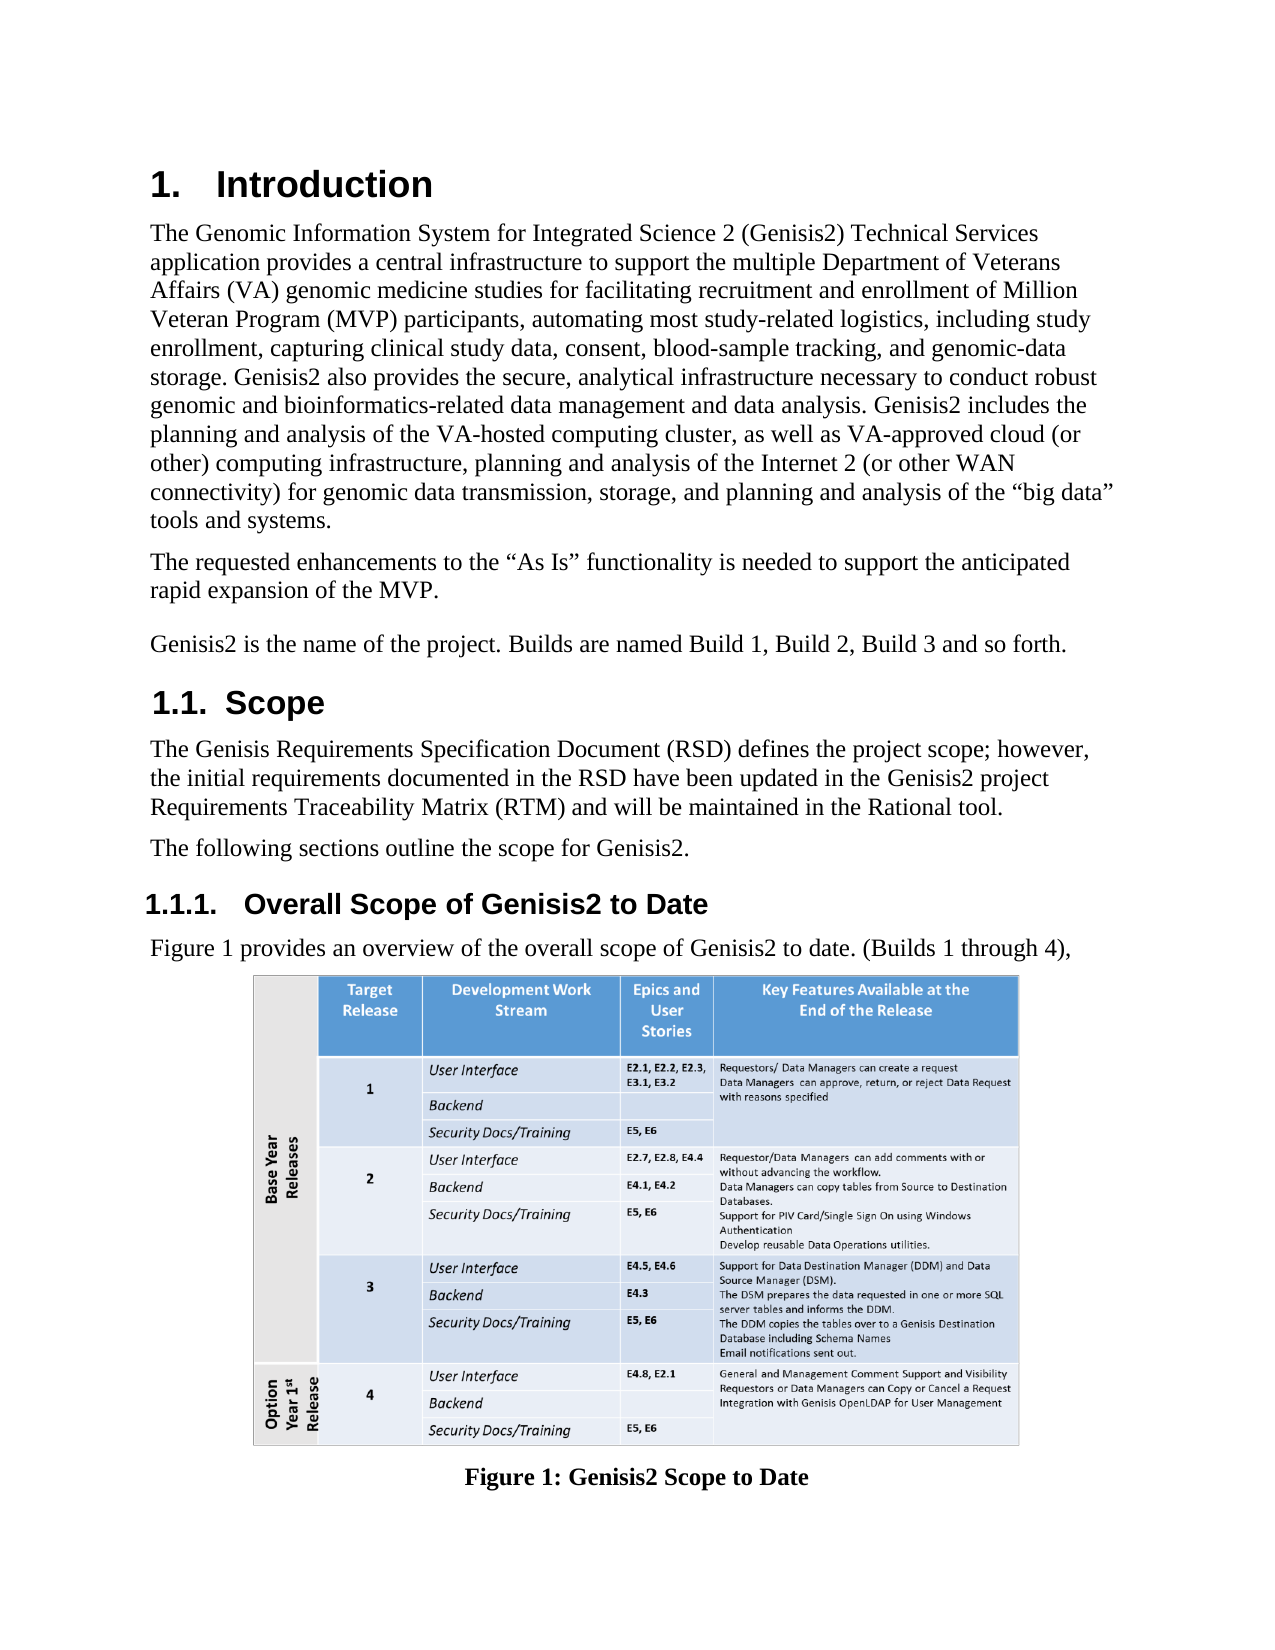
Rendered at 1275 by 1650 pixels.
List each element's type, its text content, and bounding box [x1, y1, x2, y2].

subtitle Overall Scope of Genisis2 to Date [144, 887, 1137, 920]
subtitle Scope [152, 683, 1137, 722]
text The Genisis Requirements Specification Document (RSD) defines the project scope; however, the initial requirements documented in the RSD have been updated in the Genisis2 project Requirements Traceability Matrix (RTM) and will be maintained in the Rational tool. [150, 734, 1117, 821]
text The requested enhancements to the “As Is” functionality is needed to support the anticipated rapid expansion of the MVP. [150, 547, 1117, 604]
picture [253, 974, 1020, 1449]
text The Genomic Information System for Integrated Science 2 (Genisis2) Technical Services application provides a central infrastructure to support the multiple Department of Veterans Affairs (VA) genomic medicine studies for facilitating recruitment and enrollment of Million Veteran Program (MVP) participants, automating most study-related logistics, including study enrollment, capturing clinical study data, consent, blood-sample tracking, and genomic-data storage. Genisis2 also provides the secure, analytical infrastructure necessary to conduct robust genomic and bioinformatics-related data management and data analysis. Genisis2 includes the planning and analysis of the VA-hosted computing cluster, as well as VA-approved cloud (or other) computing infrastructure, planning and analysis of the Internet 2 (or other WAN connectivity) for genomic data transmission, storage, and planning and analysis of the “big data” tools and systems. [150, 218, 1117, 534]
subtitle Figure 1: Genisis2 Scope to Date [464, 1462, 1137, 1490]
text The following sections outline the scope for Genisis2. [150, 833, 1137, 862]
text Figure 1 provides an overview of the overall scope of Genisis2 to date. (Builds 1 through 4), [150, 933, 1137, 962]
subtitle Introduction [150, 163, 1137, 206]
text Genisis2 is the name of the project. Builds are named Build 1, Build 2, Build 3 and so forth. [150, 629, 1137, 658]
